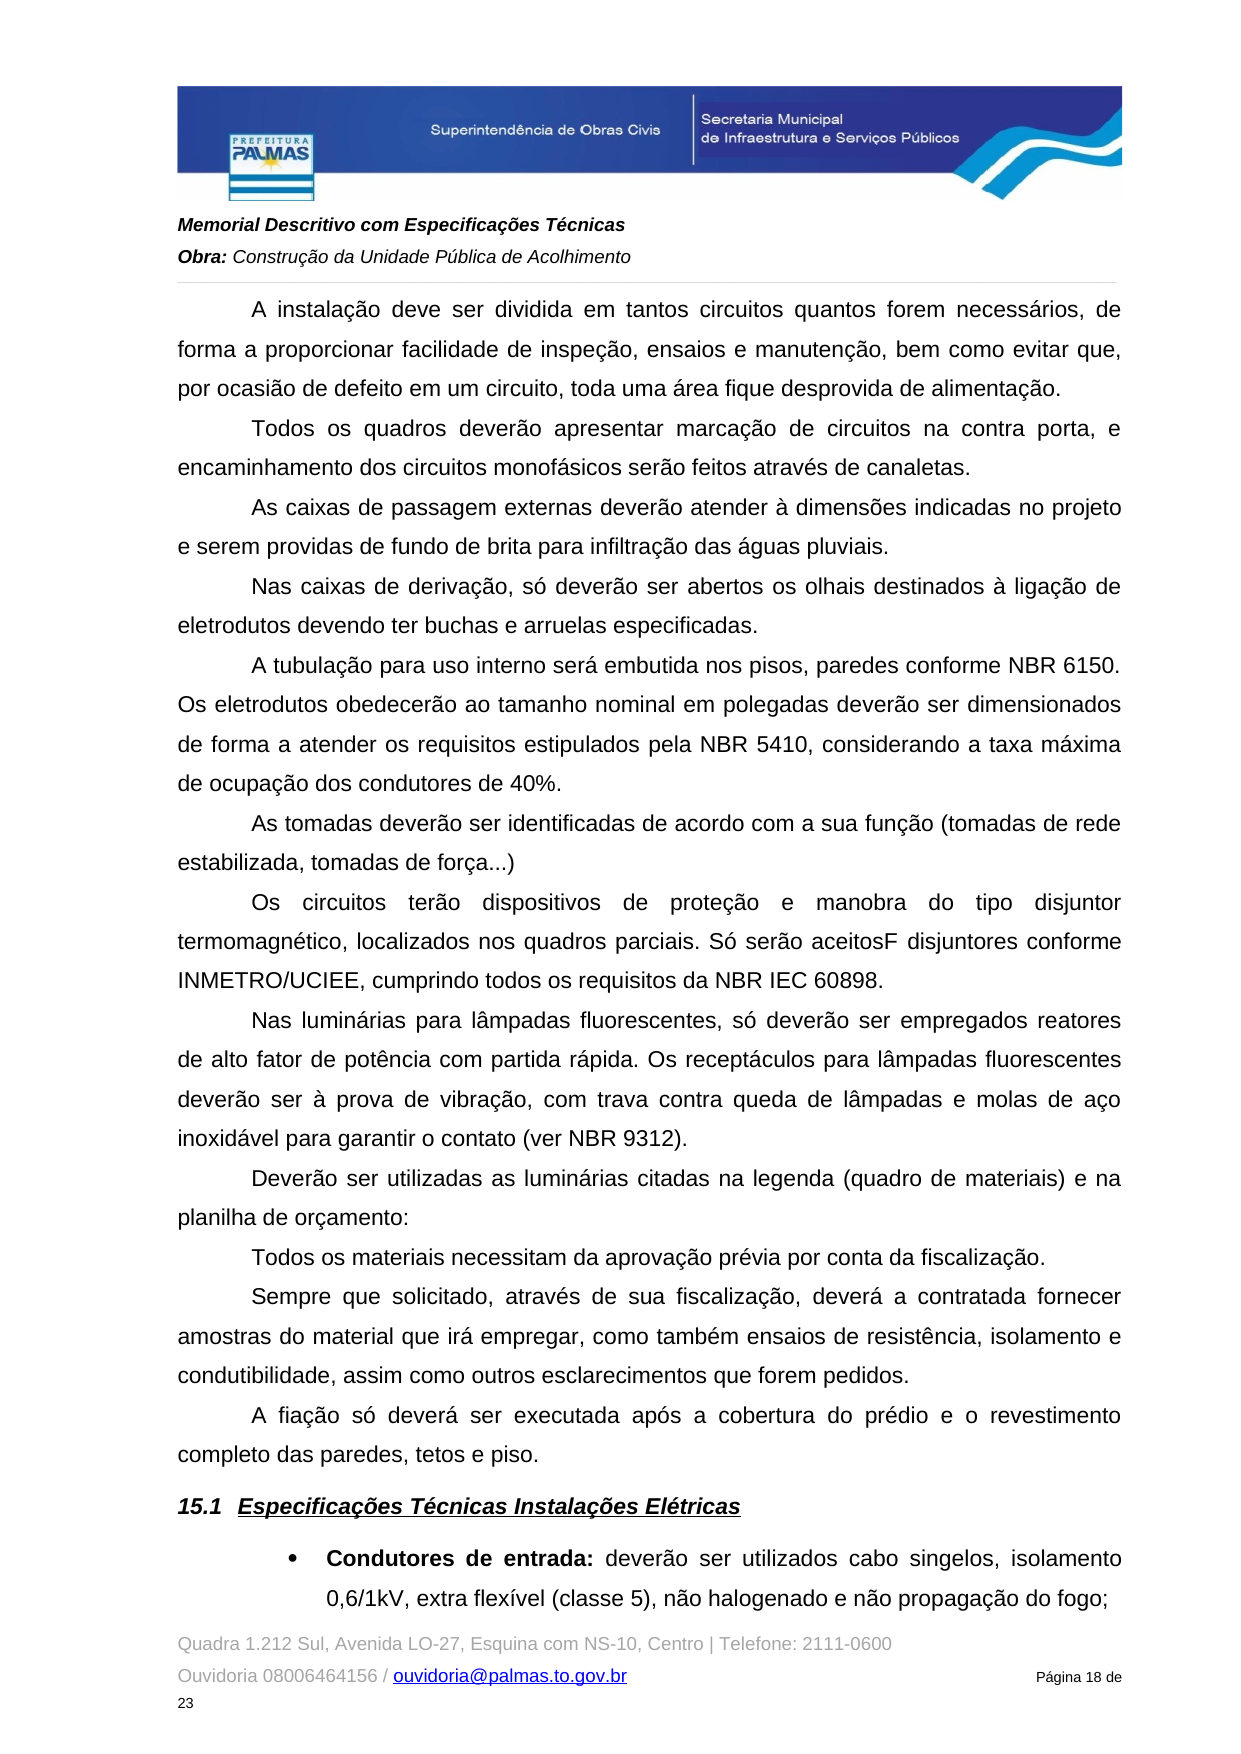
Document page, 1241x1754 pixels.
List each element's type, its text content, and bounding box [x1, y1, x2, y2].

text Deverão ser utilizadas as luminárias citadas na legenda (quadro de materiais) e na planilha de orçamento: [177, 1165, 1122, 1231]
text A tubulação para uso interno será embutida nos pisos, paredes conforme NBR 6150. Os eletrodutos obedecerão ao tamanho nominal em polegadas deverão ser dimensionados de forma a atender os requisitos estipulados pela NBR 5410, considerando a taxa máxima de ocupação dos condutores de 40%. [177, 652, 1122, 796]
text Todos os materiais necessitam da aprovação prévia por conta da fiscalização. [177, 1244, 1122, 1270]
text Todos os quadros deverão apresentar marcação de circuitos na contra porta, e encaminhamento dos circuitos monofásicos serão feitos através de canaletas. [177, 415, 1122, 481]
text Nas caixas de derivação, só deverão ser abertos os olhais destinados à ligação de eletrodutos devendo ter buchas e arruelas especificadas. [177, 573, 1122, 638]
text Nas luminárias para lâmpadas fluorescentes, só deverão ser empregados reatores de alto fator de potência com partida rápida. Os receptáculos para lâmpadas fluorescentes deverão ser à prova de vibração, com trava contra queda de lâmpadas e molas de aço inoxidável para garantir o contato (ver NBR 9312). [177, 1007, 1122, 1152]
text As caixas de passagem externas deverão atender à dimensões indicadas no projeto e serem providas de fundo de brita para infiltração das águas pluviais. [177, 494, 1122, 559]
text A fiação só deverá ser executada após a cobertura do prédio e o revestimento completo das paredes, tetos e piso. [177, 1402, 1122, 1468]
subtitle Especificações Técnicas Instalações Elétricas [177, 1493, 1122, 1519]
text Os circuitos terão dispositivos de proteção e manobra do tipo disjuntor termomagnético, localizados nos quadros parciais. Só serão aceitosF disjuntores conforme INMETRO/UCIEE, cumprindo todos os requisitos da NBR IEC 60898. [177, 888, 1122, 994]
text A instalação deve ser dividida em tantos circuitos quantos forem necessários, de forma a proporcionar facilidade de inspeção, ensaios e manutenção, bem como evitar que, por ocasião de defeito em um circuito, toda uma área fique desprovida de alimentação. [177, 296, 1122, 402]
text Sempre que solicitado, através de sua fiscalização, deverá a contratada fornecer amostras do material que irá empregar, como também ensaios de resistência, isolamento e condutibilidade, assim como outros esclarecimentos que forem pedidos. [177, 1283, 1122, 1389]
text As tomadas deverão ser identificadas de acordo com a sua função (tomadas de rede estabilizada, tomadas de força...) [177, 809, 1122, 875]
list Condutores de entrada: deverão ser utilizados cabo singelos, isolamento 0,6/1kV, extra flexível (classe 5), não halogenado e não propagação do fogo; [288, 1545, 1122, 1611]
picture [177, 86, 1123, 201]
